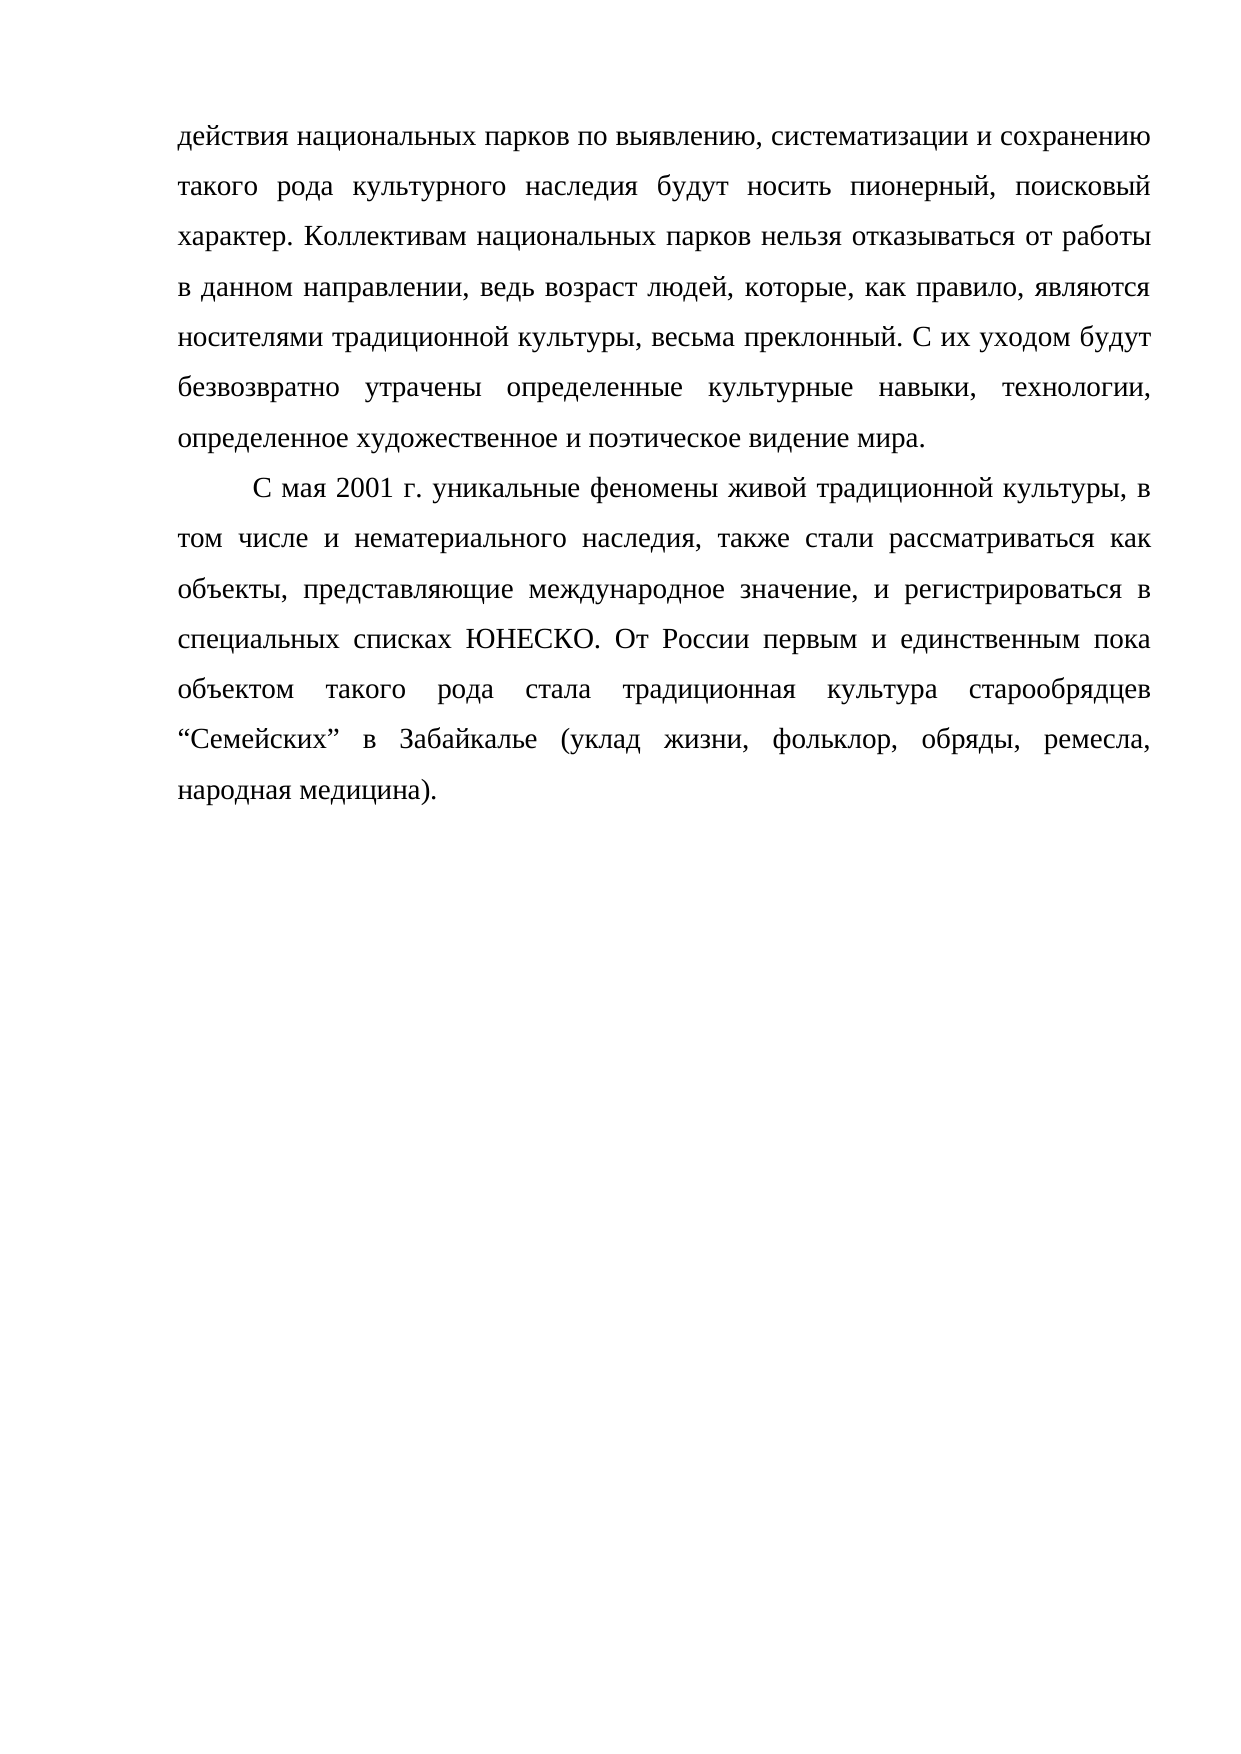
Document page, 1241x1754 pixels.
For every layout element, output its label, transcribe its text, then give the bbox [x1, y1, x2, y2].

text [177, 118, 1152, 453]
text С мая 2001 г. уникальные феномены живой традиционной культуры, в том числе и нематериального наследия, также стали рассматриваться как объекты, представляющие международное значение, и регистрироваться в специальных списках ЮНЕСКО. От России первым и единственным пока объектом такого рода стала традиционная культура старообрядцев “Семейских” в Забайкалье (уклад жизни, фольклор, обряды, ремесла, народная медицина). [177, 470, 1152, 806]
